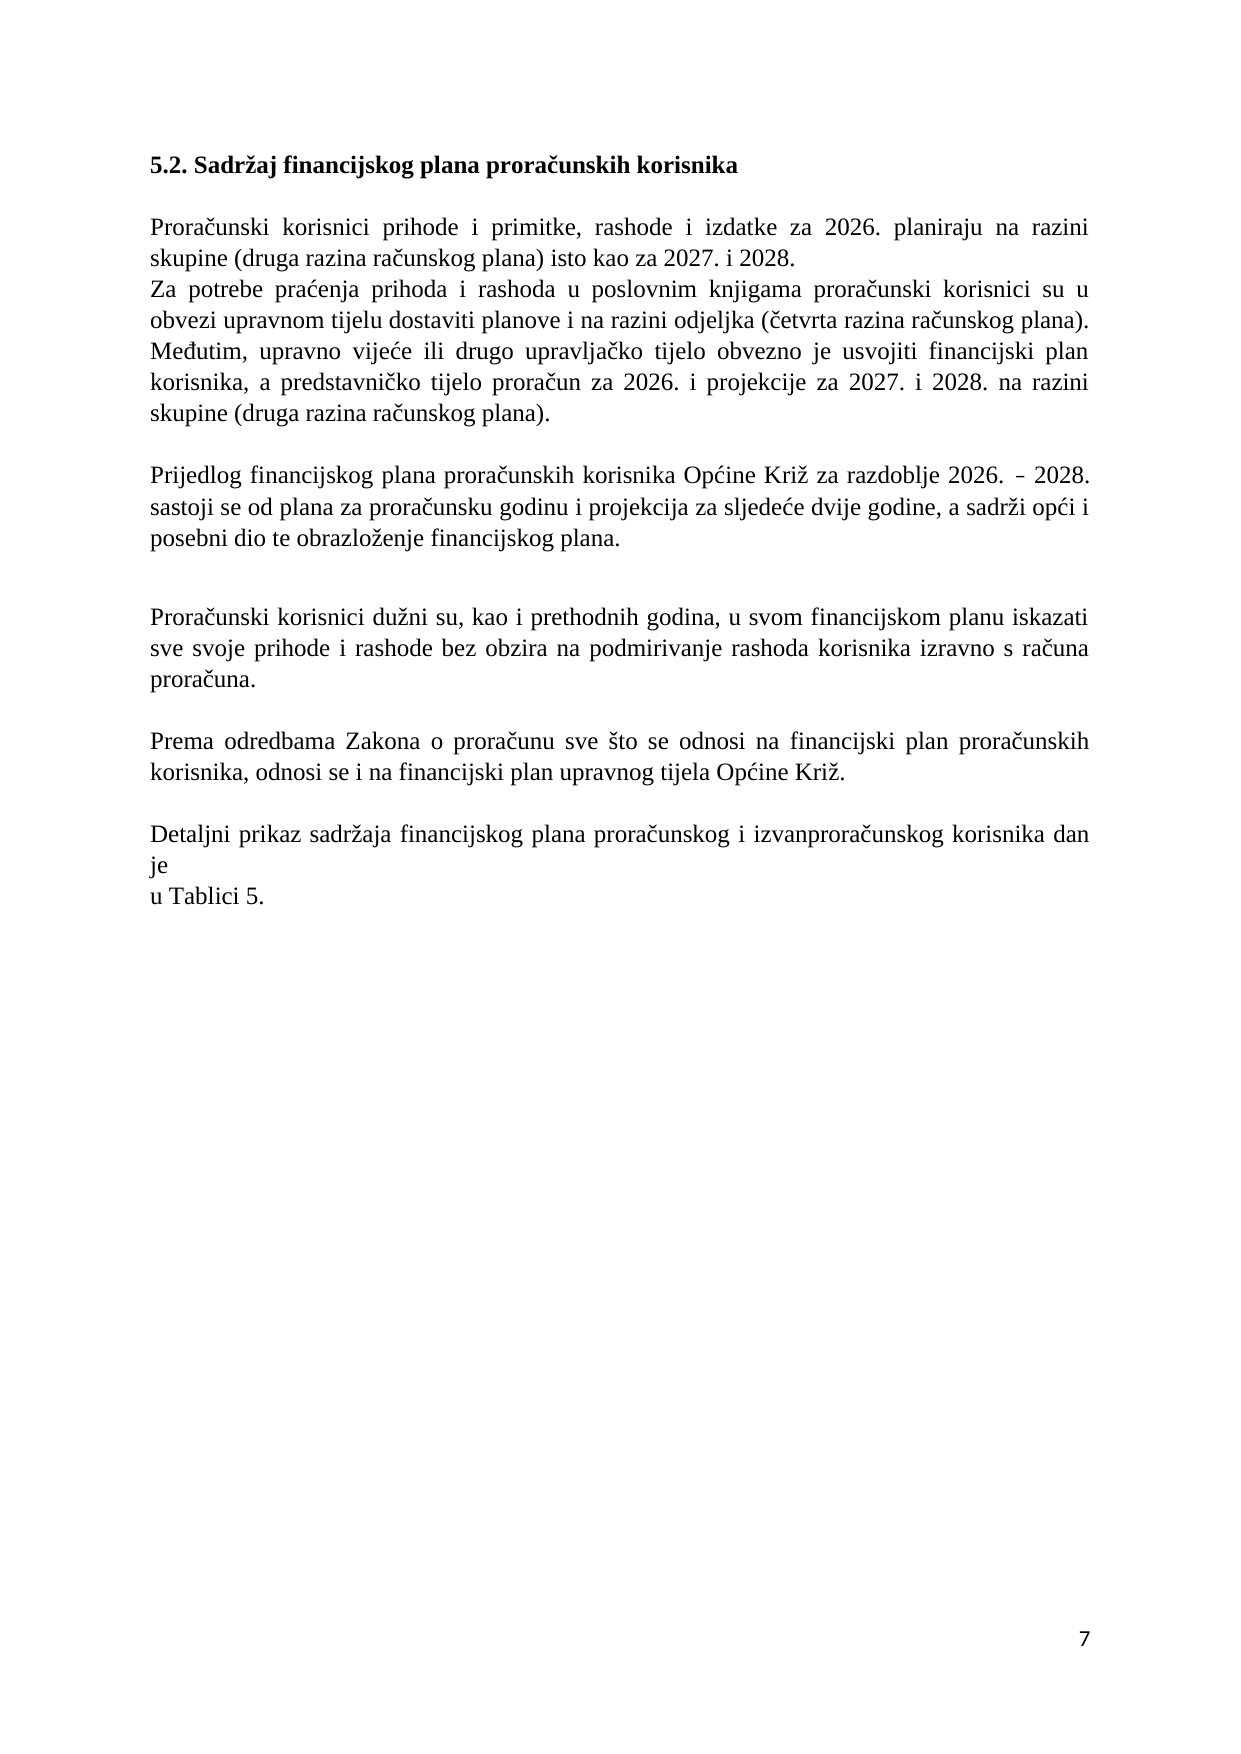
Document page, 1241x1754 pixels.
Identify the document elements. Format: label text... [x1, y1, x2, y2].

text Proračunski korisnici prihode i primitke, rashode i izdatke za 2026. planiraju na razini skupine (druga razina računskog plana) isto kao za 2027. i 2028. [150, 212, 1090, 272]
text Detaljni prikaz sadržaja financijskog plana proračunskog i izvanproračunskog korisnika dan je [150, 819, 1090, 879]
text Proračunski korisnici dužni su, kao i prethodnih godina, u svom financijskom planu iskazati sve svoje prihode i rashode bez obzira na podmirivanje rashoda korisnika izravno s računa proračuna. [150, 602, 1090, 692]
text Za potrebe praćenja prihoda i rashoda u poslovnim knjigama proračunski korisnici su u obvezi upravnom tijelu dostaviti planove i na razini odjeljka (četvrta razina računskog plana). Međutim, upravno vijeće ili drugo upravljačko tijelo obvezno je usvojiti financijski plan korisnika, a predstavničko tijelo proračun za 2026. i projekcije za 2027. i 2028. na razini skupine (druga razina računskog plana). [150, 274, 1090, 427]
text u Tablici 5. [150, 881, 1090, 910]
text 5.2. Sadržaj financijskog plana proračunskih korisnika [150, 150, 1090, 179]
text Prema odredbama Zakona o proračunu sve što se odnosi na financijski plan proračunskih korisnika, odnosi se i na financijski plan upravnog tijela Općine Križ. [150, 726, 1090, 786]
text Prijedlog financijskog plana proračunskih korisnika Općine Križ za razdoblje 2026. – 2028. sastoji se od plana za proračunsku godinu i projekcija za sljedeće dvije godine, a sadrži opći i posebni dio te obrazloženje financijskog plana. [150, 460, 1090, 552]
